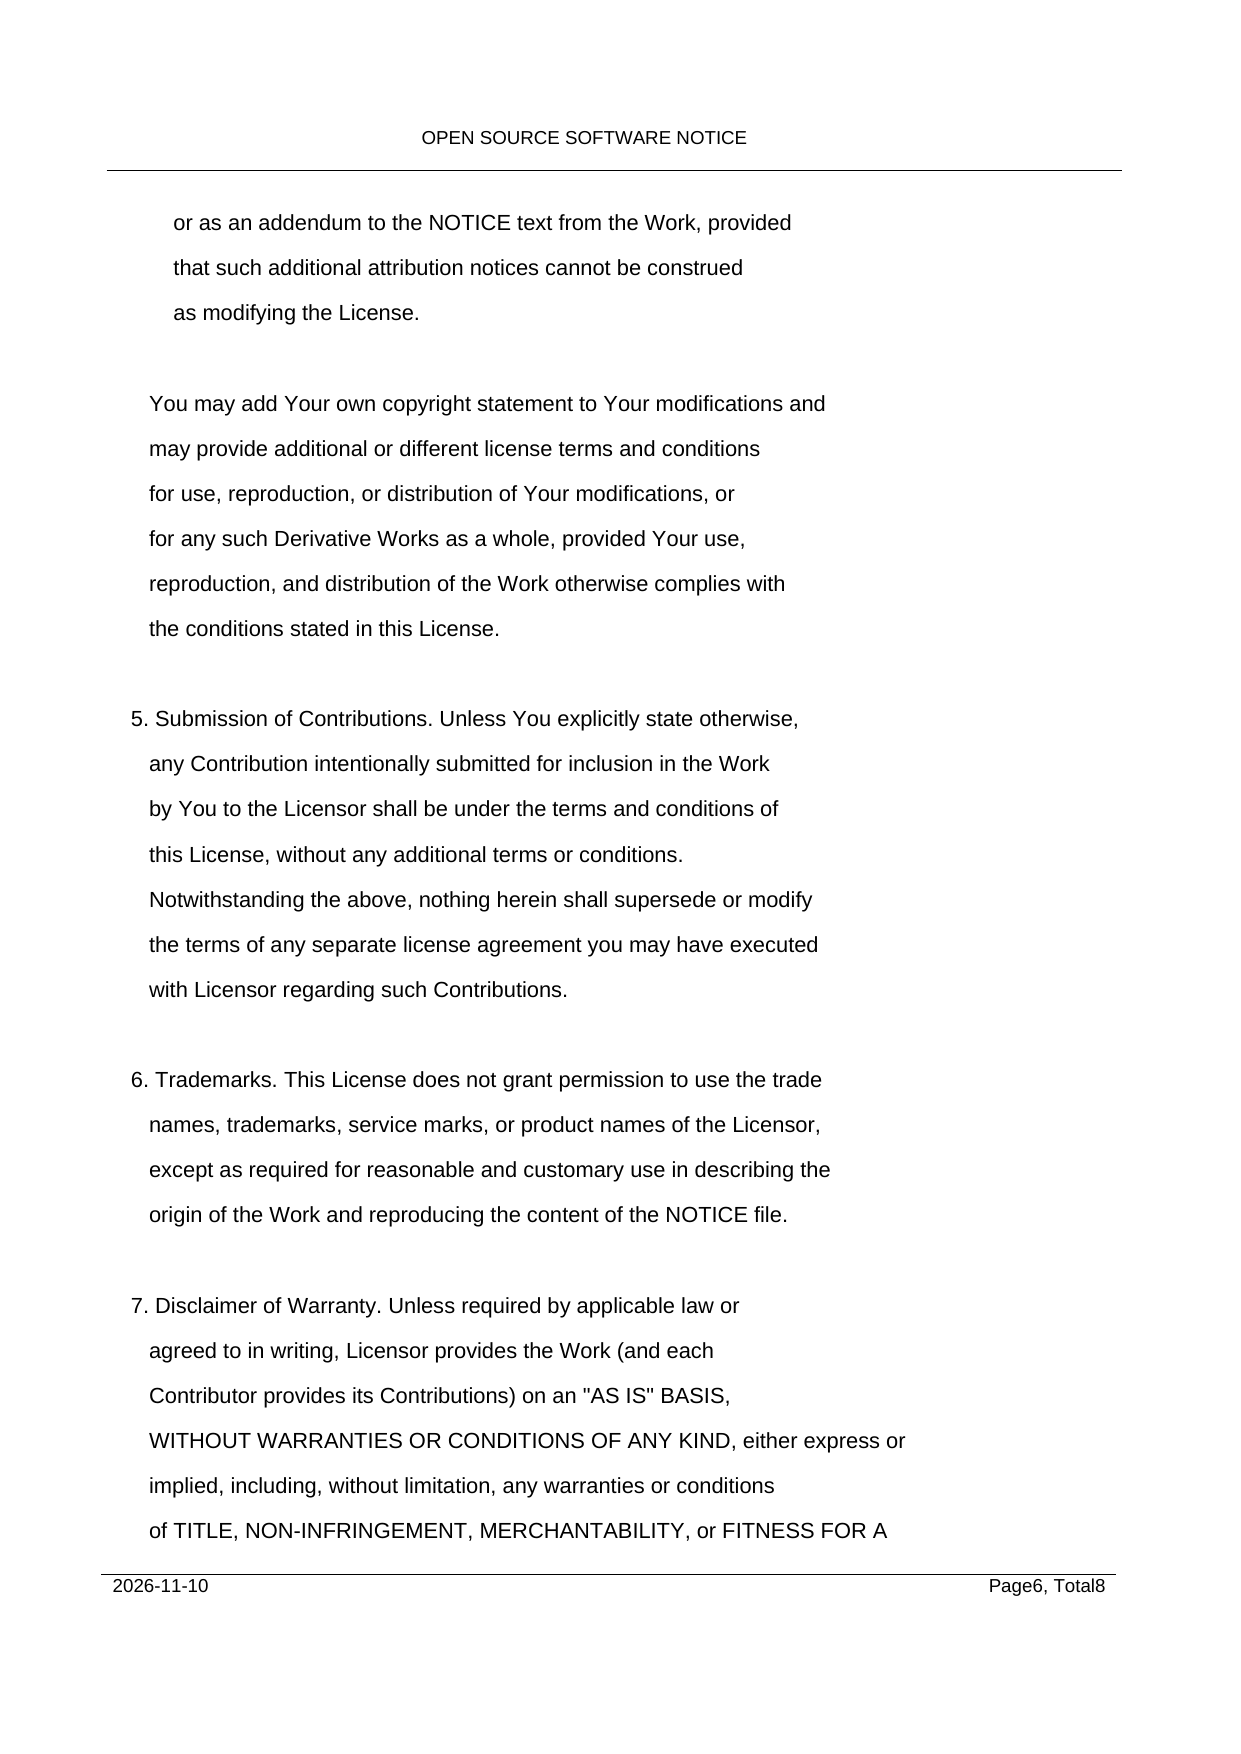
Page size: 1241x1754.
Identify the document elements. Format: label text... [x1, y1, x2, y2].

text names, trademarks, service marks, or product names of the Licensor, [112, 1108, 1128, 1141]
text agreed to in writing, Licensor provides the Work (and each [112, 1334, 1128, 1366]
text as modifying the License. [112, 297, 1128, 329]
text or as an addendum to the NOTICE text from the Work, provided [112, 206, 1128, 239]
text 5. Submission of Contributions. Unless You explicitly state otherwise, [112, 702, 1128, 735]
text 7. Disclaimer of Warranty. Unless required by applicable law or [112, 1289, 1128, 1321]
text Contributor provides its Contributions) on an "AS IS" BASIS, [112, 1379, 1128, 1412]
text the conditions stated in this License. [112, 612, 1128, 645]
text may provide additional or different license terms and conditions [112, 432, 1128, 464]
text except as required for reasonable and customary use in describing the [112, 1153, 1128, 1186]
text You may add Your own copyright statement to Your modifications and [112, 387, 1128, 419]
text this License, without any additional terms or conditions. [112, 838, 1128, 870]
text origin of the Work and reproducing the content of the NOTICE file. [112, 1199, 1128, 1231]
text that such additional attribution notices cannot be construed [112, 251, 1128, 284]
text WITHOUT WARRANTIES OR CONDITIONS OF ANY KIND, either express or [112, 1424, 1128, 1457]
text of TITLE, NON-INFRINGEMENT, MERCHANTABILITY, or FITNESS FOR A [112, 1514, 1128, 1547]
text any Contribution intentionally submitted for inclusion in the Work [112, 748, 1128, 780]
text Notwithstanding the above, nothing herein shall supersede or modify [112, 883, 1128, 915]
text implied, including, without limitation, any warranties or conditions [112, 1469, 1128, 1502]
text by You to the Licensor shall be under the terms and conditions of [112, 793, 1128, 825]
text 6. Trademarks. This License does not grant permission to use the trade [112, 1063, 1128, 1096]
text with Licensor regarding such Contributions. [112, 973, 1128, 1006]
text reproduction, and distribution of the Work otherwise complies with [112, 567, 1128, 600]
text for any such Derivative Works as a whole, provided Your use, [112, 522, 1128, 554]
text the terms of any separate license agreement you may have executed [112, 928, 1128, 961]
text for use, reproduction, or distribution of Your modifications, or [112, 477, 1128, 509]
